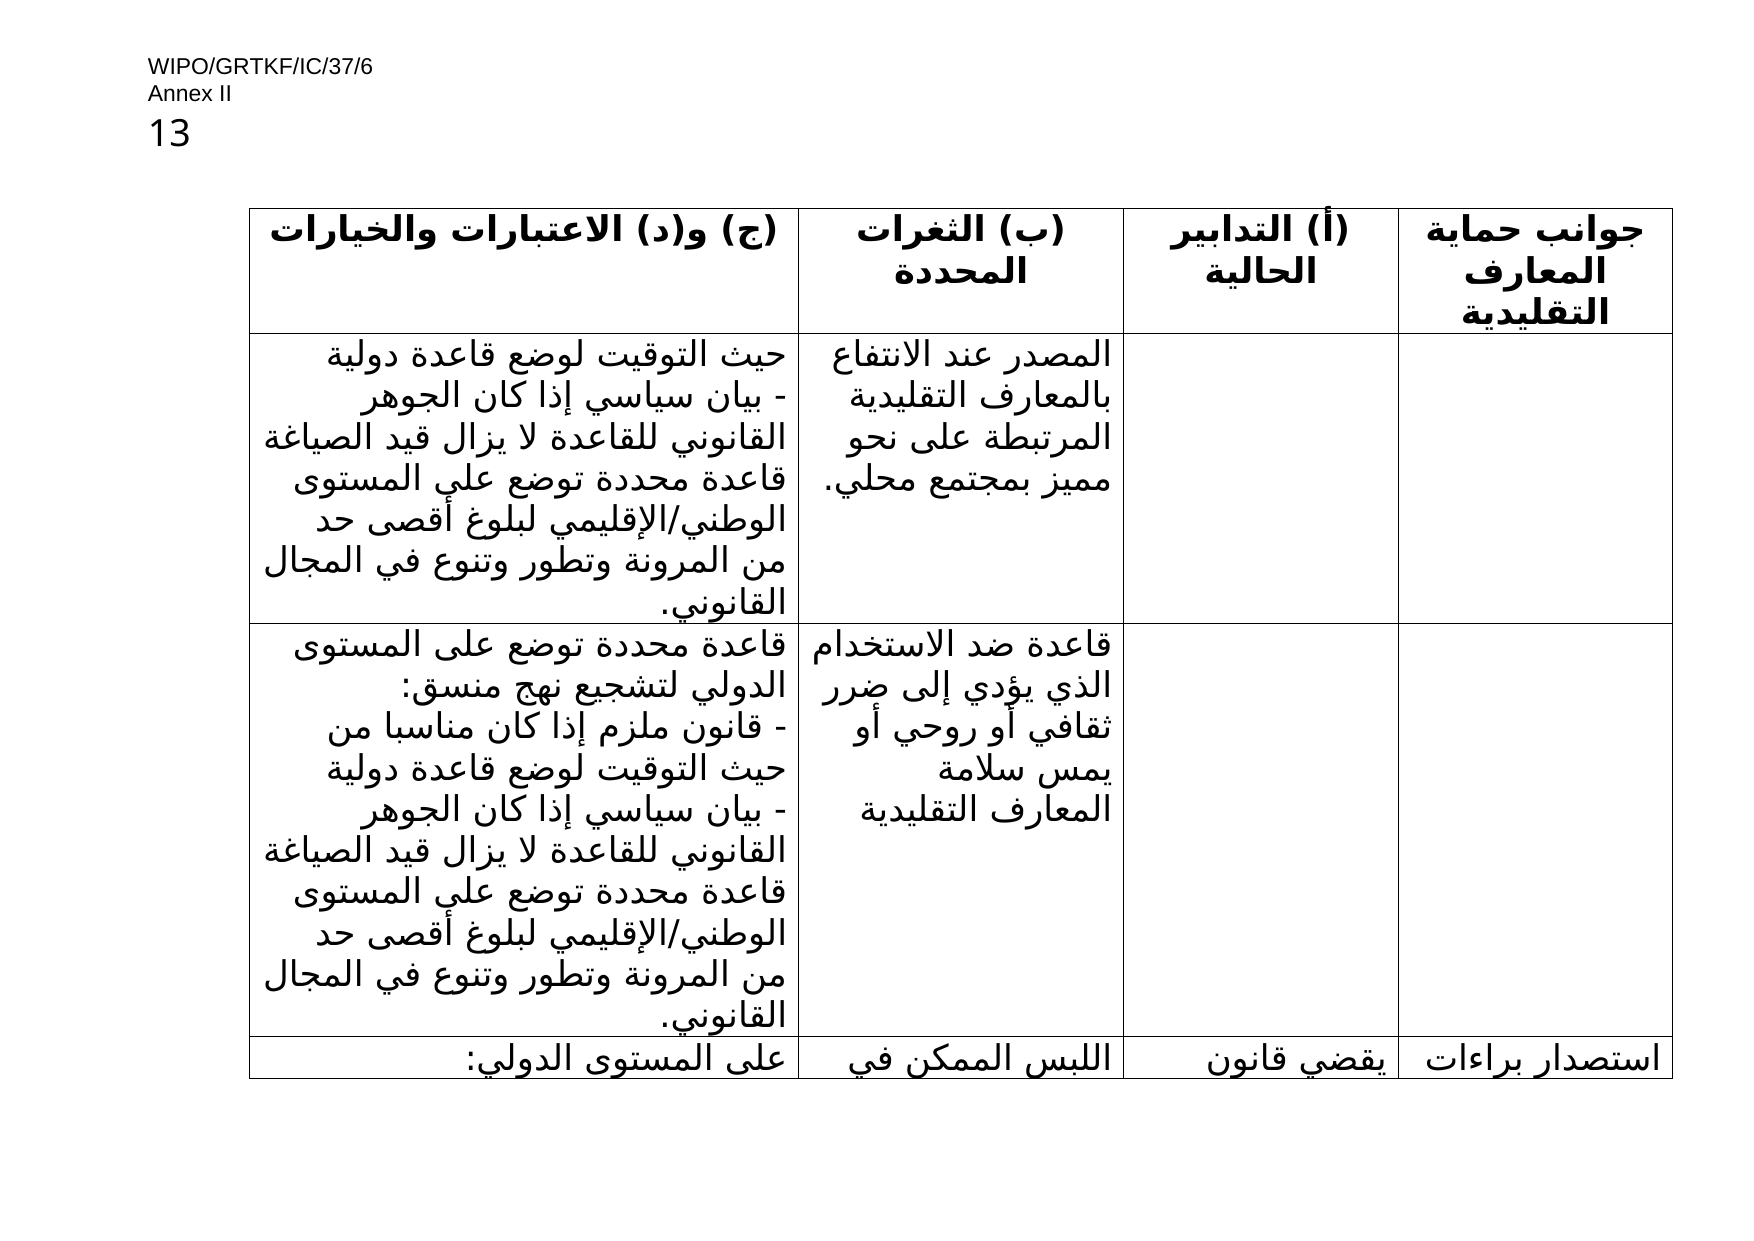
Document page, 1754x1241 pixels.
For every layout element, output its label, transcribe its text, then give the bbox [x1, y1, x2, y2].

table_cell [250, 1037, 798, 1078]
table_cell قاعدة ضد الاستخدام الذي يؤدي إلى ضرر ثقافي أو روحي أو يمس سلامة المعارف التقليدية [799, 624, 1123, 1036]
table_cell [1124, 624, 1398, 1036]
table_cell [1399, 334, 1672, 622]
table_cell [1124, 334, 1398, 622]
table_header (أ) التدابير الحالية [1124, 209, 1398, 333]
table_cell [799, 334, 1123, 622]
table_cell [799, 1037, 1123, 1078]
table_header (ج) و(د) الاعتبارات والخيارات [250, 209, 798, 333]
table_cell [1399, 624, 1672, 1036]
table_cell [1399, 1037, 1672, 1078]
table_header جوانب حماية المعارف التقليدية [1399, 209, 1672, 333]
table_header (ب) الثغرات المحددة [799, 209, 1123, 333]
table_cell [250, 334, 798, 622]
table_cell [1124, 1037, 1398, 1078]
